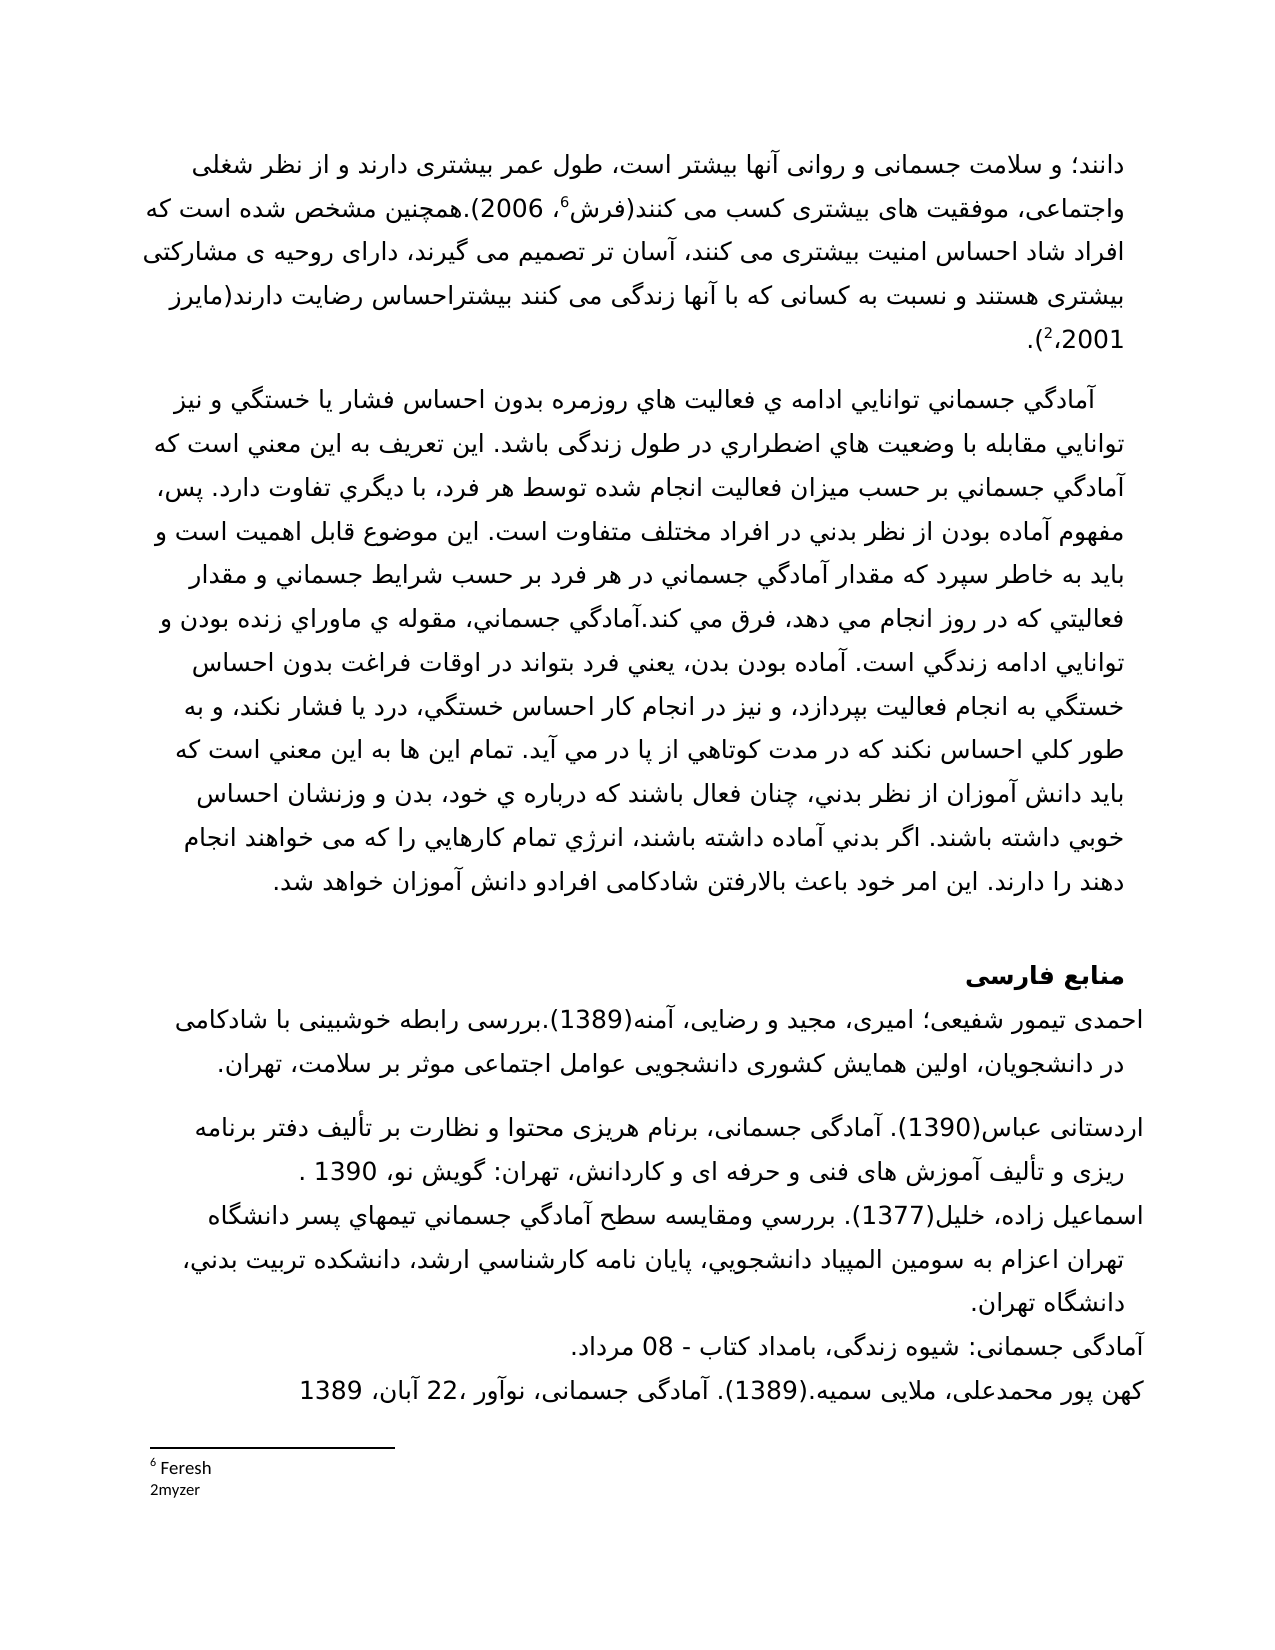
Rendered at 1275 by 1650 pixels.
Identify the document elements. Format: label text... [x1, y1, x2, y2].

text کهن پور محمدعلی، ملایی سمیه.(1389). آمادگی جسمانی، نوآور ،22 آبان، 1389 [165, 1376, 1144, 1405]
text منابع فارسی [150, 961, 1125, 991]
text اسماعيل زاده، خلیل(1377). بررسي ومقايسه سطح آمادگي جسماني تيمهاي پسر دانشگاه تهران اعزام به سومين المپياد دانشجويي، پايان نامه كارشناسي ارشد، دانشكده تربيت بدني، دانشگاه تهران. [165, 1201, 1144, 1318]
text آمادگي جسماني توانايي ادامه ي فعاليت هاي روزمره بدون احساس فشار يا خستگي و نيز توانايي مقابله با وضعيت هاي اضطراري در طول زندگی باشد. اين تعريف به اين معني است كه آمادگي جسماني بر حسب ميزان فعاليت انجام شده توسط هر فرد، با ديگري تفاوت دارد. پس، مفهوم آماده بودن از نظر بدني در افراد مختلف متفاوت است. اين موضوع قابل اهميت است و بايد به خاطر سپرد كه مقدار آمادگي جسماني در هر فرد بر حسب شرايط جسماني و مقدار فعاليتي كه در روز انجام مي دهد، فرق مي كند.آمادگي جسماني، مقوله ي ماوراي زنده بودن و توانايي ادامه زندگي است. آماده بودن بدن، يعني فرد بتواند در اوقات فراغت بدون احساس خستگي به انجام فعاليت بپردازد، و نيز در انجام كار احساس خستگي، درد يا فشار نكند، و به طور كلي احساس نكند كه در مدت كوتاهي از پا در مي آيد. تمام اين ها به اين معني است كه بايد دانش آموزان از نظر بدني، چنان فعال باشند كه درباره ي خود، بدن و وزنشان احساس خوبي داشته باشند. اگر بدني آماده داشته باشند، انرژي تمام كارهايي را كه می خواهند انجام دهند را دارند. این امر خود باعث بالارفتن شادکامی افرادو دانش آموزان خواهد شد. [150, 385, 1125, 896]
text اردستانی عباس(1390). آمادگی جسمانی، برنام هریزی محتوا و نظارت بر تألیف دفتر برنامه ریزی و تألیف آموزش های فنی و حرفه ای و کاردانش، تهران: گویش نو، 1390 . [165, 1113, 1144, 1186]
text احمدی تیمور شفیعی؛ امیری، مجید و رضایی، آمنه(1389).بررسی رابطه خوشبینی با شادکامی در دانشجویان، اولین همایش کشوری دانشجویی عوامل اجتماعی موثر بر سلامت، تهران. [150, 1005, 1144, 1078]
text آمادگی جسمانی: شیوه زندگی، بامداد کتاب - 08 مرداد. [165, 1332, 1144, 1361]
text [150, 150, 1125, 354]
